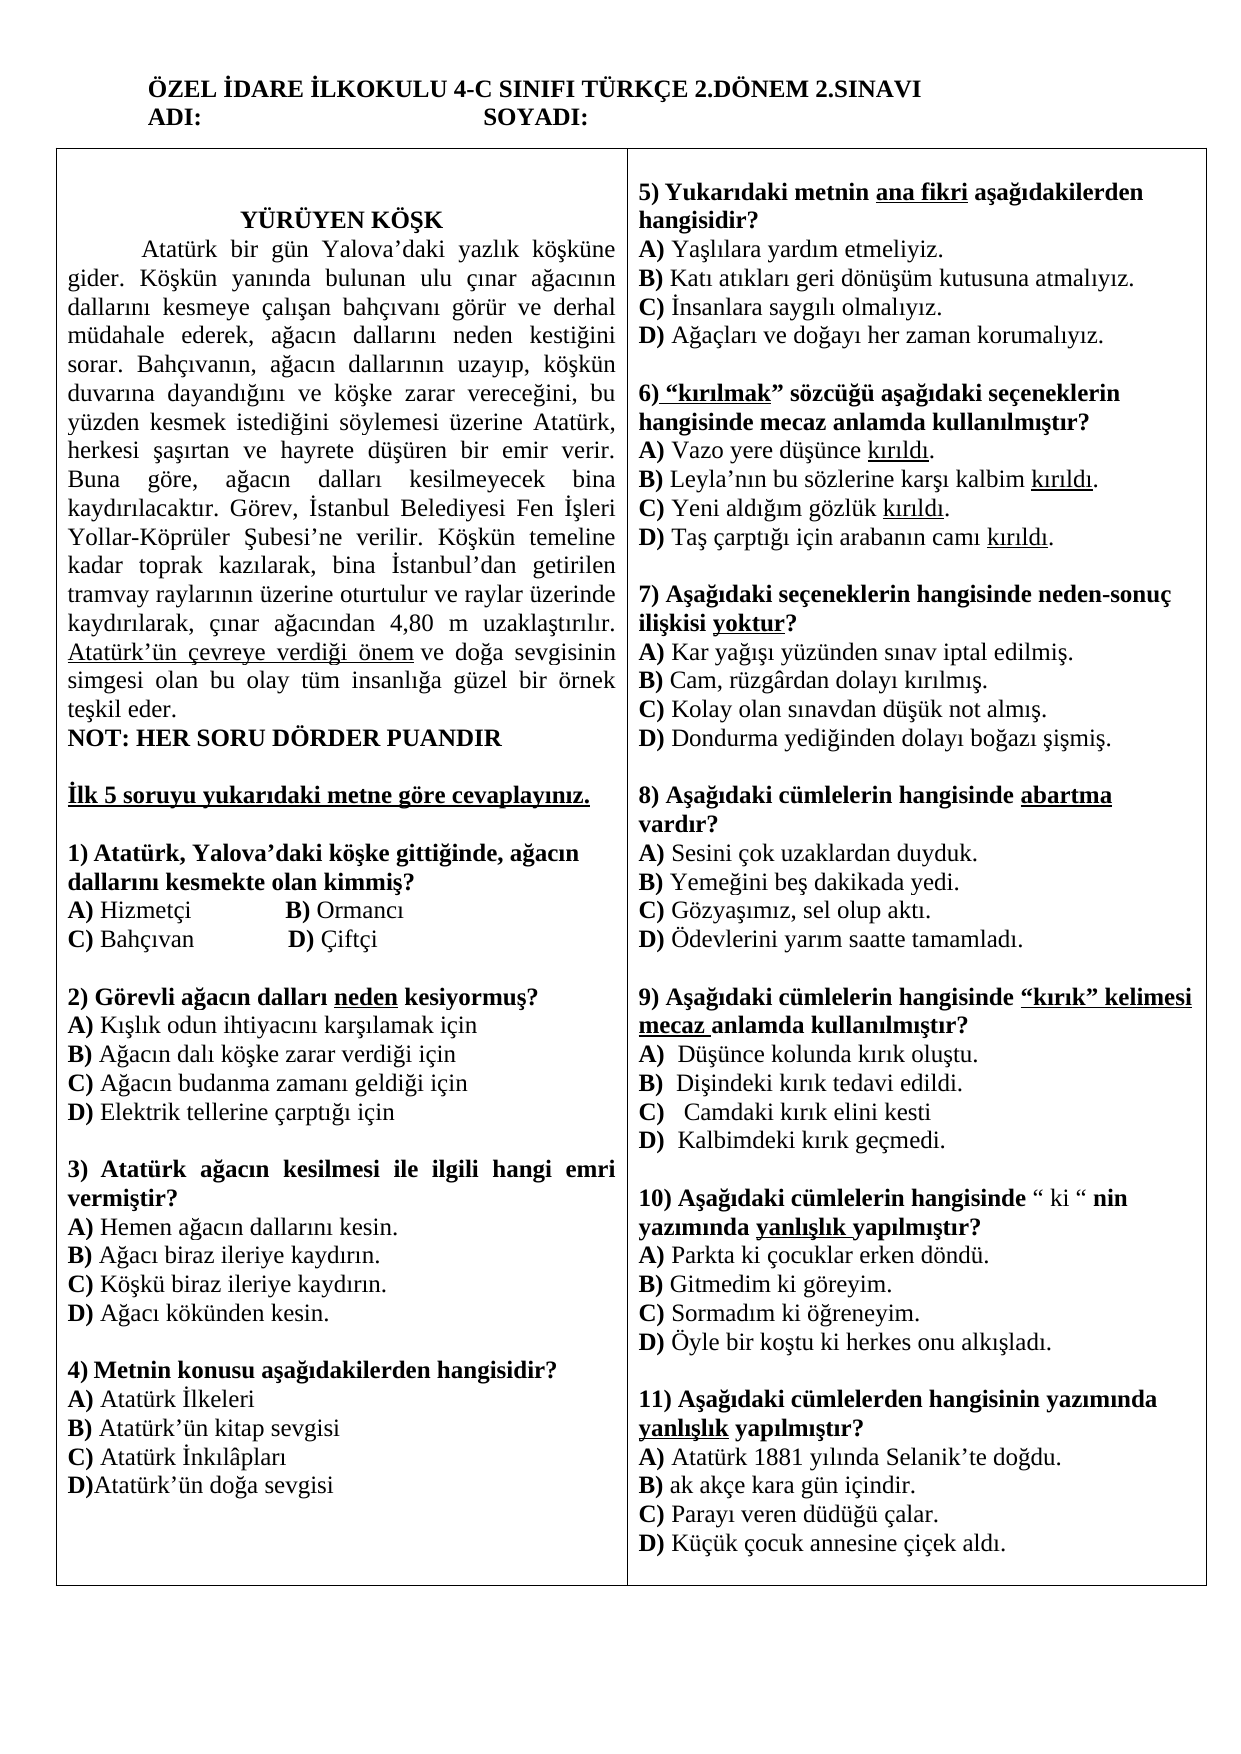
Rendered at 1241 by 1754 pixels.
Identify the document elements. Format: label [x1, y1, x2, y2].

table_header [57, 149, 627, 1585]
table_header [628, 149, 1206, 1585]
